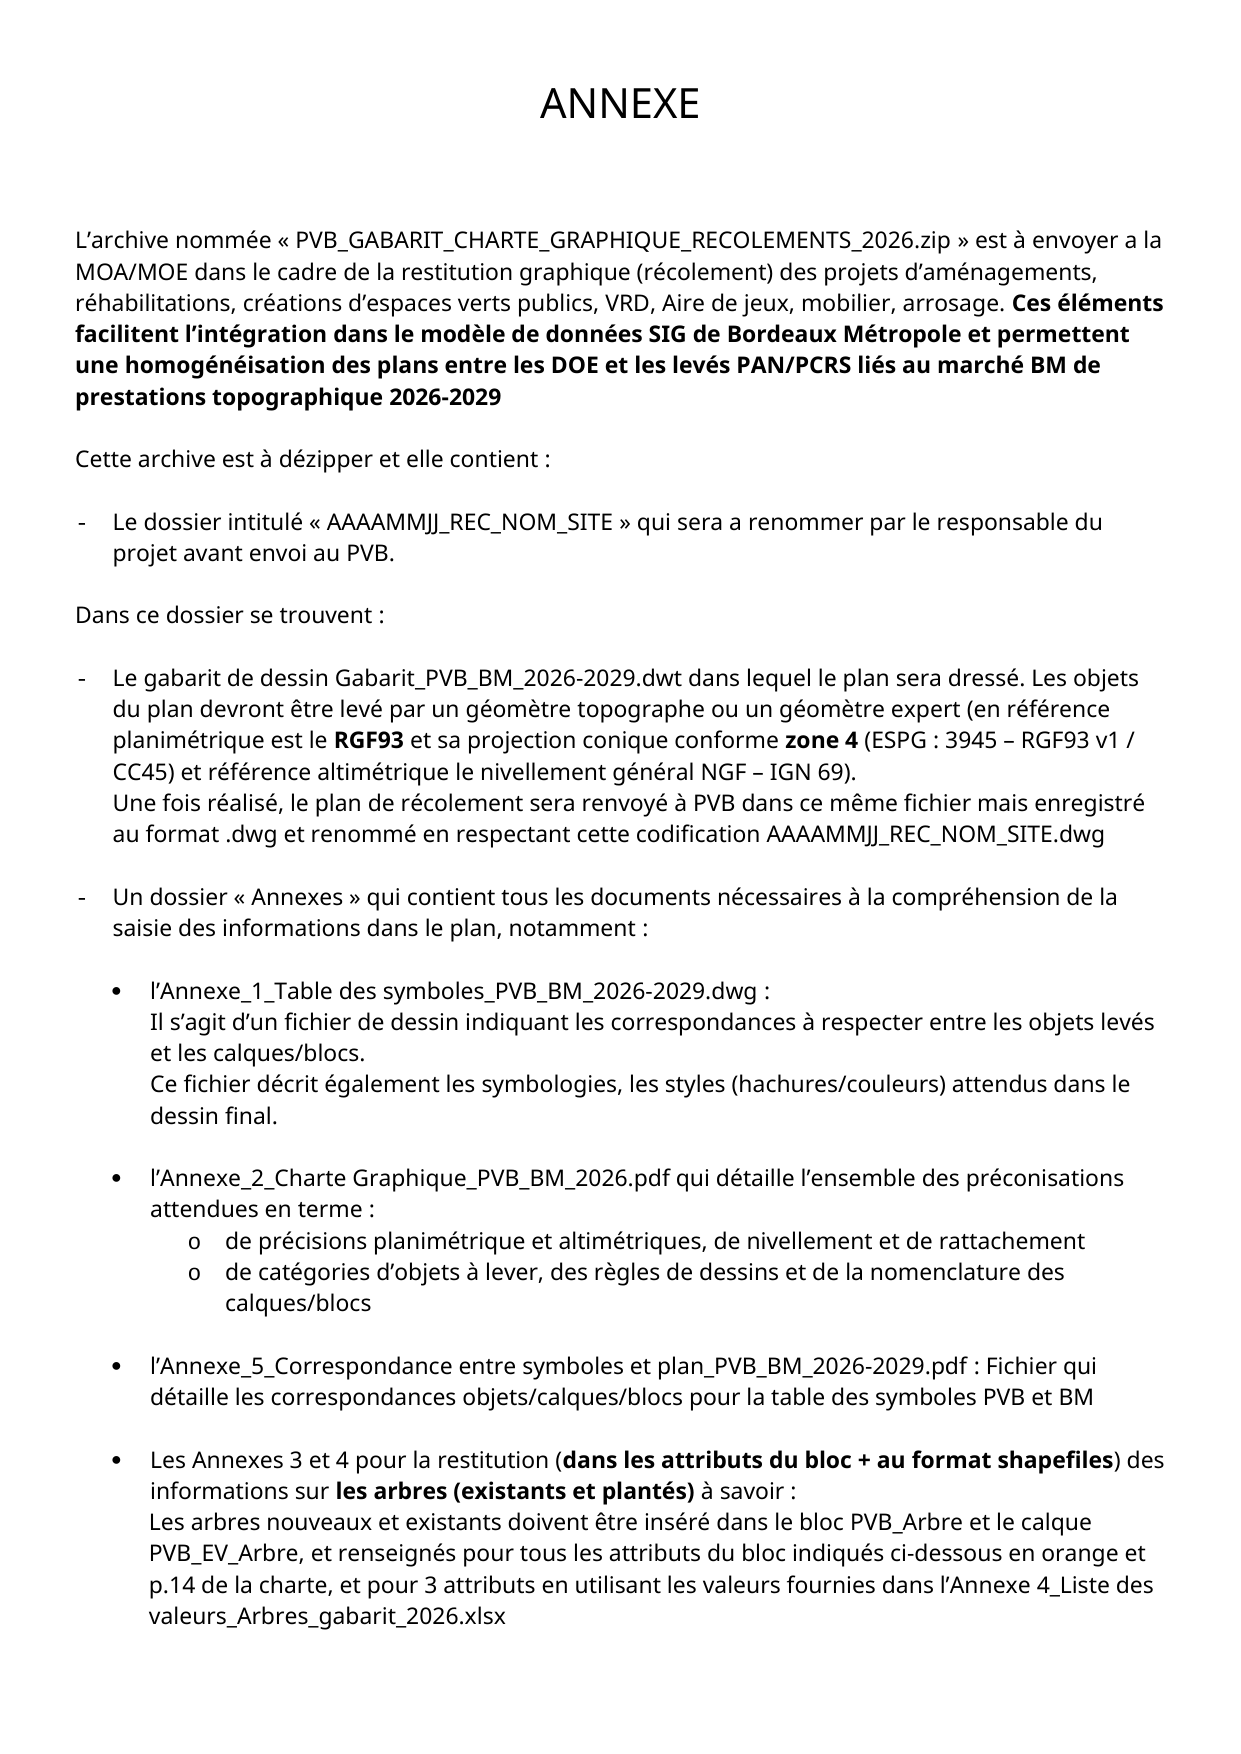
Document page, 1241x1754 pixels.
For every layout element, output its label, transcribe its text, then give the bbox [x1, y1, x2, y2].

list de catégories d’objets à lever, des règles de dessins et de la nomenclature des calques/blocs [187, 1256, 1165, 1318]
list l’Annexe_1_Table des symboles_PVB_BM_2026-2029.dwg : [112, 974, 1165, 1006]
text Dans ce dossier se trouvent : [75, 599, 1165, 631]
list Une fois réalisé, le plan de récolement sera renvoyé à PVB dans ce même fichier mais enregistré au format .dwg et renommé en respectant cette codification AAAAMMJJ_REC_NOM_SITE.dwg [112, 787, 1165, 849]
text L’archive nommée « PVB_GABARIT_CHARTE_GRAPHIQUE_RECOLEMENTS_2026.zip » est à envoyer a la MOA/MOE dans le cadre de la restitution graphique (récolement) des projets d’aménagements, réhabilitations, créations d’espaces verts publics, VRD, Aire de jeux, mobilier, arrosage. Ces éléments facilitent l’intégration dans le modèle de données SIG de Bordeaux Métropole et permettent une homogénéisation des plans entre les DOE et les levés PAN/PCRS liés au marché BM de prestations topographique 2026-2029 [75, 224, 1165, 412]
list l’Annexe_5_Correspondance entre symboles et plan_PVB_BM_2026-2029.pdf : Fichier qui détaille les correspondances objets/calques/blocs pour la table des symboles PVB et BM [112, 1350, 1165, 1412]
list Un dossier « Annexes » qui contient tous les documents nécessaires à la compréhension de la saisie des informations dans le plan, notamment : [75, 881, 1165, 943]
list Les Annexes 3 et 4 pour la restitution (dans les attributs du bloc + au format shapefiles) des informations sur les arbres (existants et plantés) à savoir : [112, 1443, 1165, 1506]
text Les arbres nouveaux et existants doivent être inséré dans le bloc PVB_Arbre et le calque PVB_EV_Arbre, et renseignés pour tous les attributs du bloc indiqués ci-dessous en orange et p.14 de la charte, et pour 3 attributs en utilisant les valeurs fournies dans l’Annexe 4_Liste des valeurs_Arbres_gabarit_2026.xlsx [149, 1506, 1165, 1631]
text Cette archive est à dézipper et elle contient : [75, 443, 1165, 474]
list Ce fichier décrit également les symbologies, les styles (hachures/couleurs) attendus dans le dessin final. [150, 1068, 1165, 1131]
list Il s’agit d’un fichier de dessin indiquant les correspondances à respecter entre les objets levés et les calques/blocs. [150, 1006, 1165, 1068]
list Le dossier intitulé « AAAAMMJJ_REC_NOM_SITE » qui sera a renommer par le responsable du projet avant envoi au PVB. [75, 506, 1165, 568]
list de précisions planimétrique et altimétriques, de nivellement et de rattachement [187, 1224, 1165, 1256]
list Le gabarit de dessin Gabarit_PVB_BM_2026-2029.dwt dans lequel le plan sera dressé. Les objets du plan devront être levé par un géomètre topographe ou un géomètre expert (en référence planimétrique est le RGF93 et sa projection conique conforme zone 4 (ESPG : 3945 – RGF93 v1 / CC45) et référence altimétrique le nivellement général NGF – IGN 69). [75, 662, 1165, 787]
list l’Annexe_2_Charte Graphique_PVB_BM_2026.pdf qui détaille l’ensemble des préconisations attendues en terme : [112, 1162, 1165, 1224]
